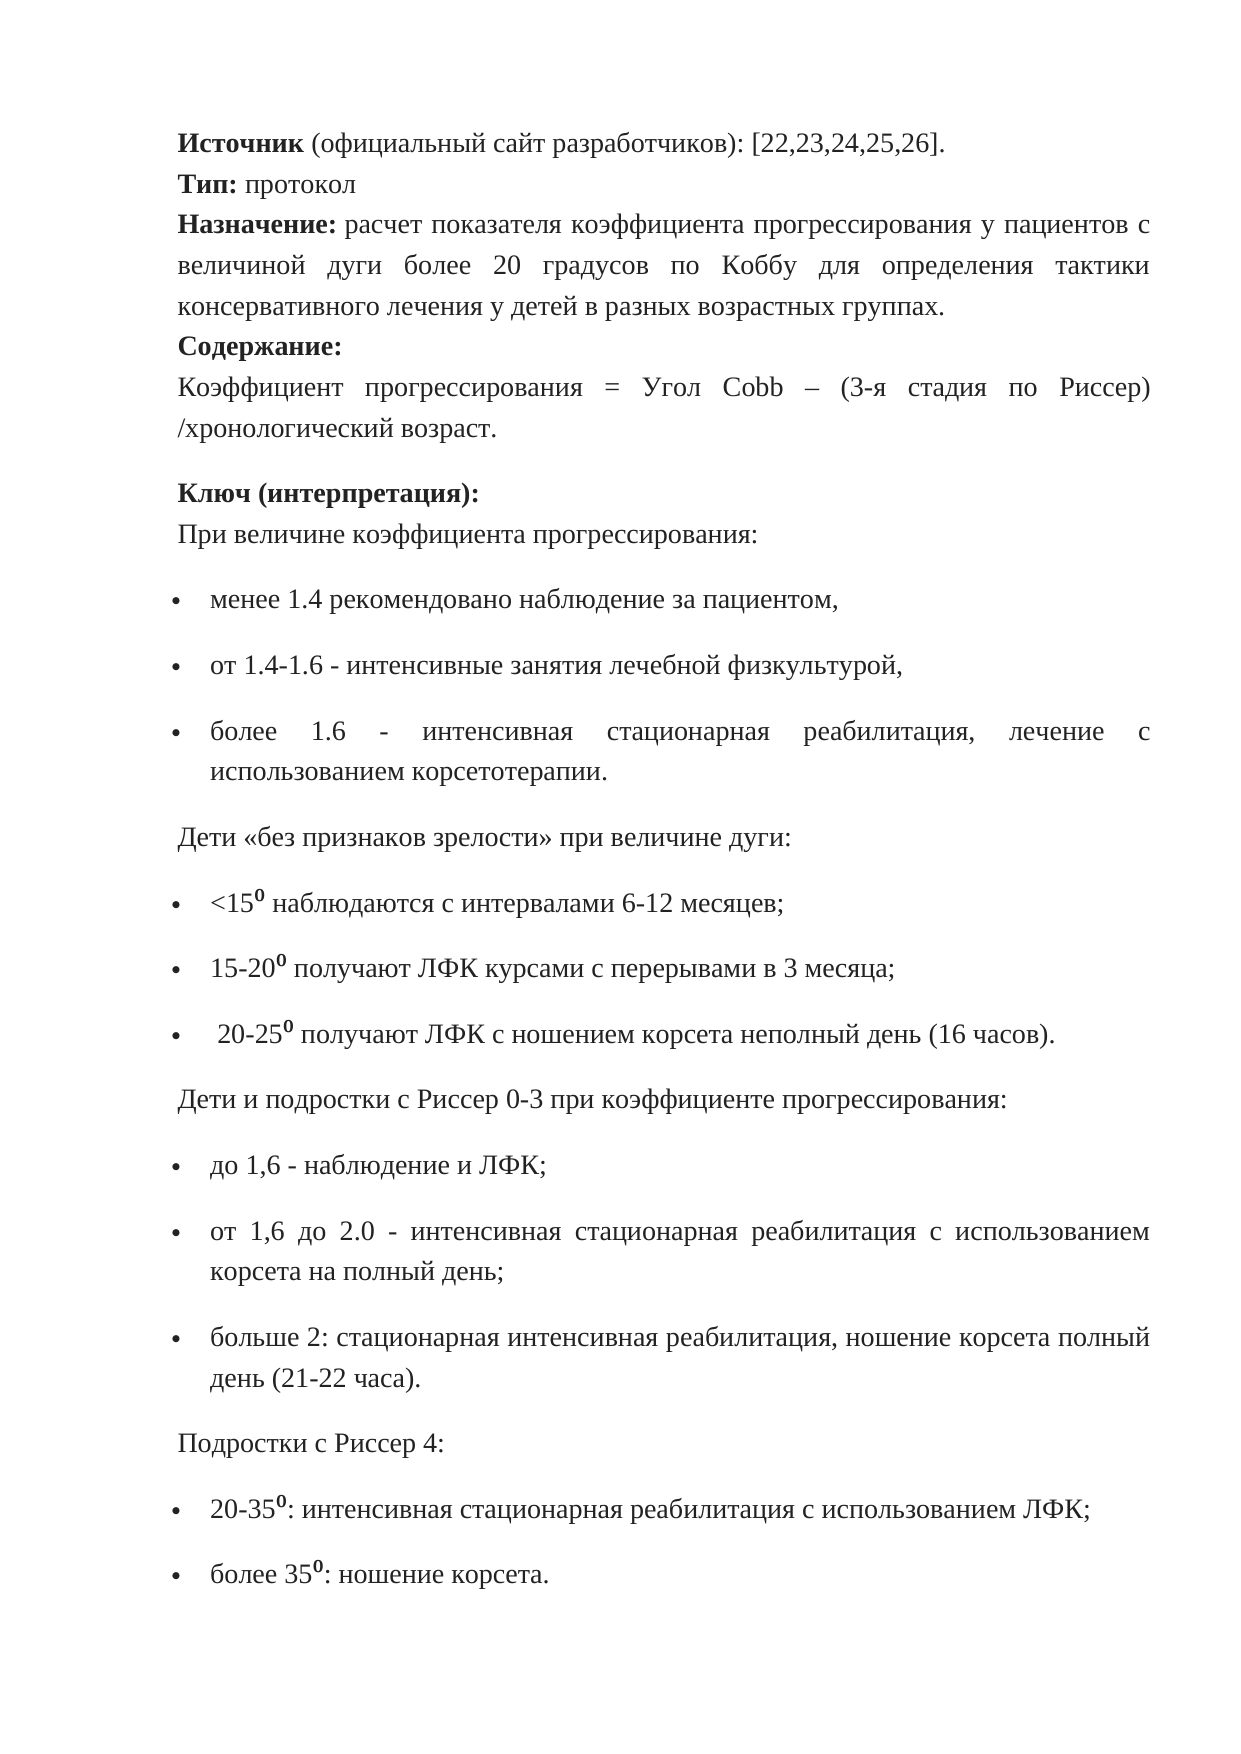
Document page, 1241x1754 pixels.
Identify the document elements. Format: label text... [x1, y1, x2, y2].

list от 1,6 до 2.0 - интенсивная стационарная реабилитация с использованием корсета на полный день; [172, 1206, 1152, 1287]
text Подростки с Риссер 4: [177, 1418, 1152, 1459]
text Содержание: [177, 321, 1152, 362]
text Дети и подростки с Риссер 0-3 при коэффициенте прогрессирования: [177, 1074, 1152, 1115]
list 15-20⁰ получают ЛФК курсами с перерывами в 3 месяца; [172, 943, 1152, 984]
text Дети «без признаков зрелости» при величине дуги: [177, 812, 1152, 852]
list 20-35⁰: интенсивная стационарная реабилитация с использованием ЛФК; [172, 1484, 1152, 1524]
list 20-25⁰ получают ЛФК с ношением корсета неполный день (16 часов). [172, 1009, 1152, 1049]
list более 35⁰: ношение корсета. [172, 1549, 1152, 1590]
list от 1.4-1.6 - интенсивные занятия лечебной физкультурой, [172, 640, 1152, 681]
text Ключ (интерпретация): [177, 468, 1152, 509]
text Назначение: расчет показателя коэффициента прогрессирования у пациентов с величиной дуги более 20 градусов по Коббу для определения тактики консервативного лечения у детей в разных возрастных группах. [177, 199, 1152, 321]
text Тип: протокол [177, 159, 1152, 199]
text Источник (официальный сайт разработчиков): [22,23,24,25,26]. [177, 118, 1152, 159]
list <15⁰ наблюдаются с интервалами 6-12 месяцев; [172, 877, 1152, 918]
list до 1,6 - наблюдение и ЛФК; [172, 1140, 1152, 1181]
list менее 1.4 рекомендовано наблюдение за пациентом, [172, 574, 1152, 615]
list больше 2: стационарная интенсивная реабилитация, ношение корсета полный день (21-22 часа). [172, 1312, 1152, 1393]
text При величине коэффициента прогрессирования: [177, 509, 1152, 549]
text Коэффициент прогрессирования = Угол Cobb – (3-я стадия по Риссер) /хронологический возраст. [177, 362, 1152, 443]
list более 1.6 - интенсивная стационарная реабилитация, лечение с использованием корсетотерапии. [172, 706, 1152, 787]
